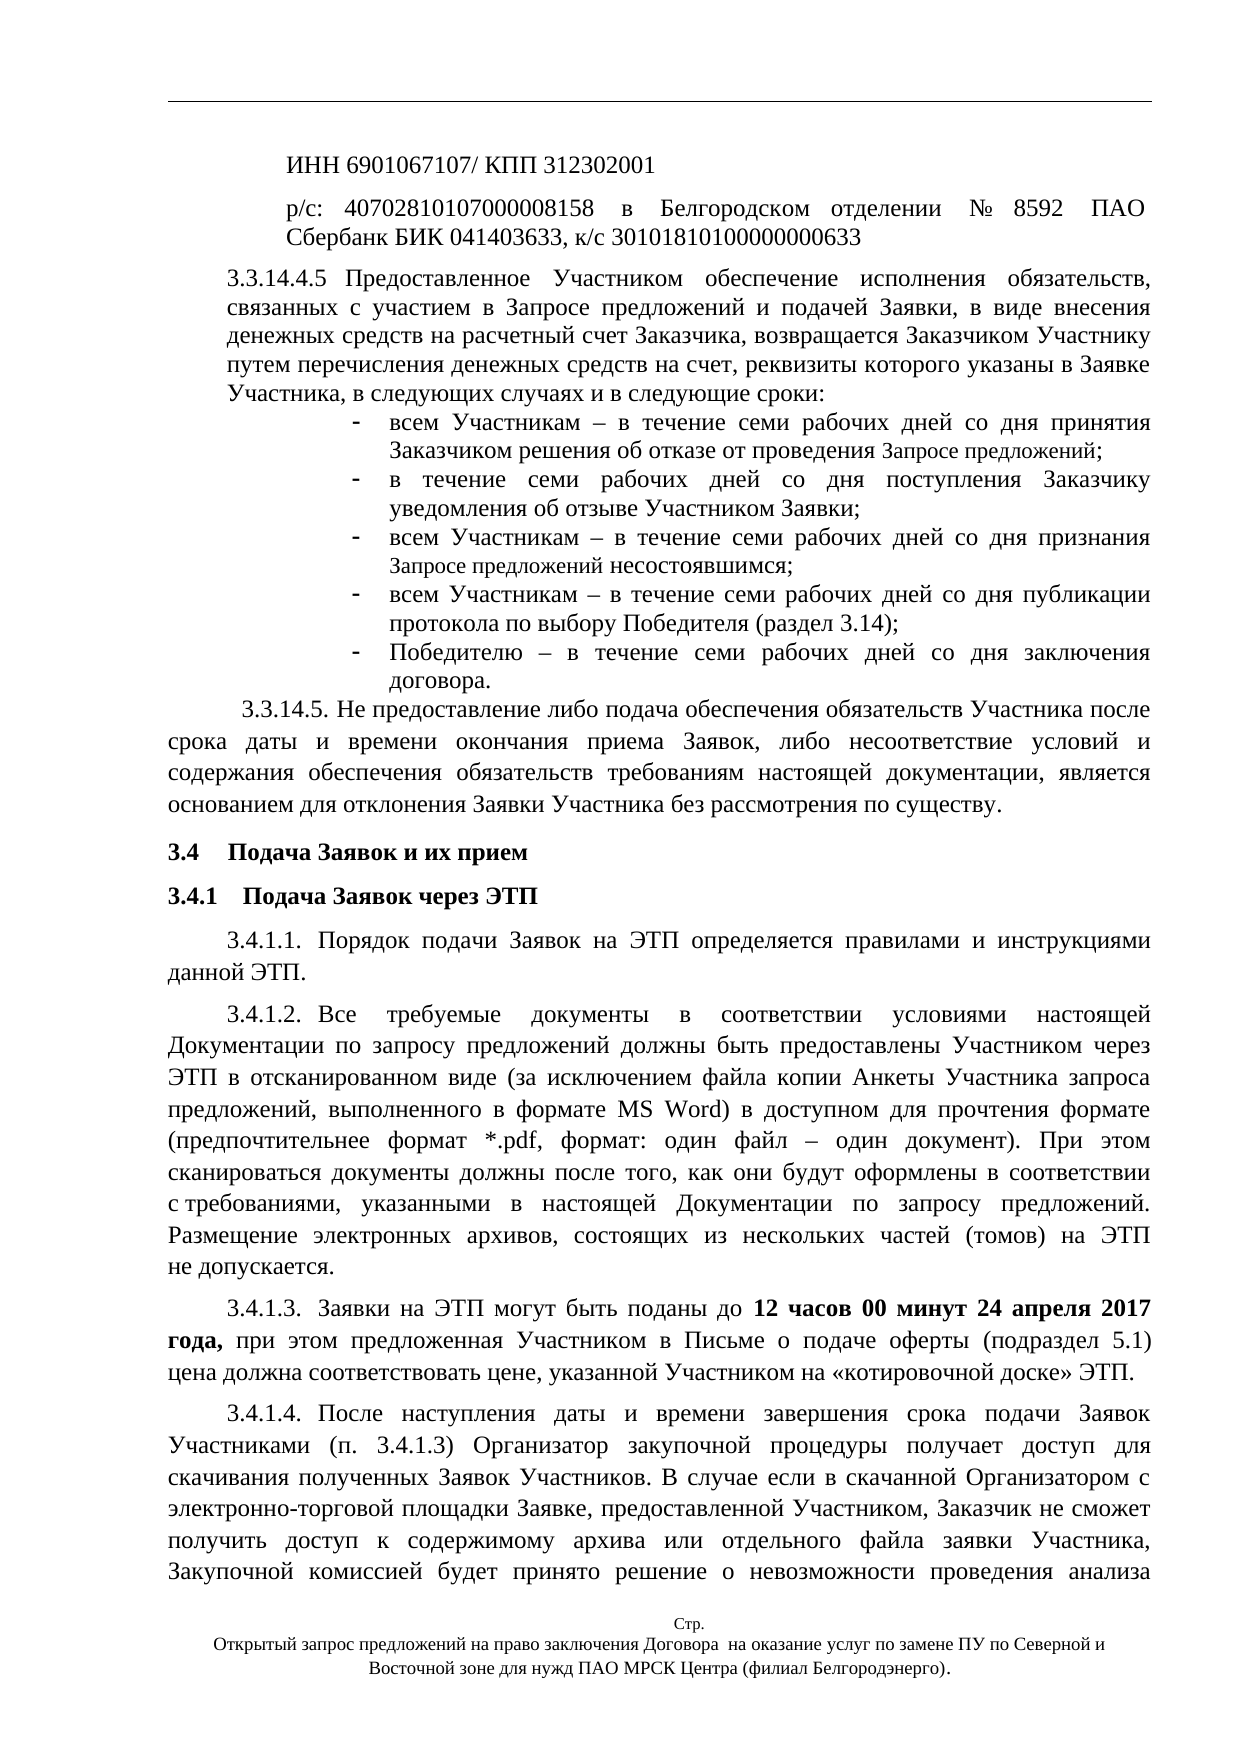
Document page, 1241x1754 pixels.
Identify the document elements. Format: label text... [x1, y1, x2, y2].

list Не предоставление либо подача обеспечения обязательств Участника после срока даты и времени окончания приема Заявок, либо несоответствие условий и содержания обеспечения обязательств требованиям настоящей документации, является основанием для отклонения Заявки Участника без рассмотрения по существу. [168, 694, 1152, 818]
subtitle Подача Заявок и их прием [168, 837, 1152, 866]
list в течение семи рабочих дней со дня поступления Заказчику уведомления об отзыве Участником Заявки; [352, 464, 1152, 522]
list Предоставленное Участником обеспечение исполнения обязательств, связанных с участием в Запросе предложений и подачей Заявки, в виде внесения денежных средств на расчетный счет Заказчика, возвращается Заказчиком Участнику путем перечисления денежных средств на счет, реквизиты которого указаны в Заявке Участника, в следующих случаях и в следующие сроки: [227, 263, 1152, 407]
list ИНН 6901067107/ КПП 312302001 [286, 150, 1152, 179]
subtitle Подача Заявок через ЭТП [168, 881, 1152, 910]
list Порядок подачи Заявок на ЭТП определяется правилами и инструкциями данной ЭТП. [168, 925, 1152, 986]
list всем Участникам – в течение семи рабочих дней со дня признания Запросе предложений несостоявшимся; [352, 522, 1152, 579]
list р/с: 40702810107000008158 в Белгородском отделении № 8592 ПАО Сбербанк БИК 041403633, к/с 30101810100000000633 [286, 193, 1152, 251]
list Победителю – в течение семи рабочих дней со дня заключения договора. [352, 637, 1152, 694]
list Все требуемые документы в соответствии условиями настоящей Документации по запросу предложений должны быть предоставлены Участником через ЭТП в отсканированном виде (за исключением файла копии Анкеты Участника запроса предложений, выполненного в формате MS Word) в доступном для прочтения формате (предпочтительнее формат *.pdf, формат: один файл – один документ). При этом сканироваться документы должны после того, как они будут оформлены в соответствии с требованиями, указанными в настоящей Документации по запросу предложений. Размещение электронных архивов, состоящих из нескольких частей (томов) на ЭТП не допускается. [168, 999, 1152, 1280]
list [168, 1398, 1152, 1585]
list всем Участникам – в течение семи рабочих дней со дня принятия Заказчиком решения об отказе от проведения Запросе предложений; [352, 407, 1152, 464]
